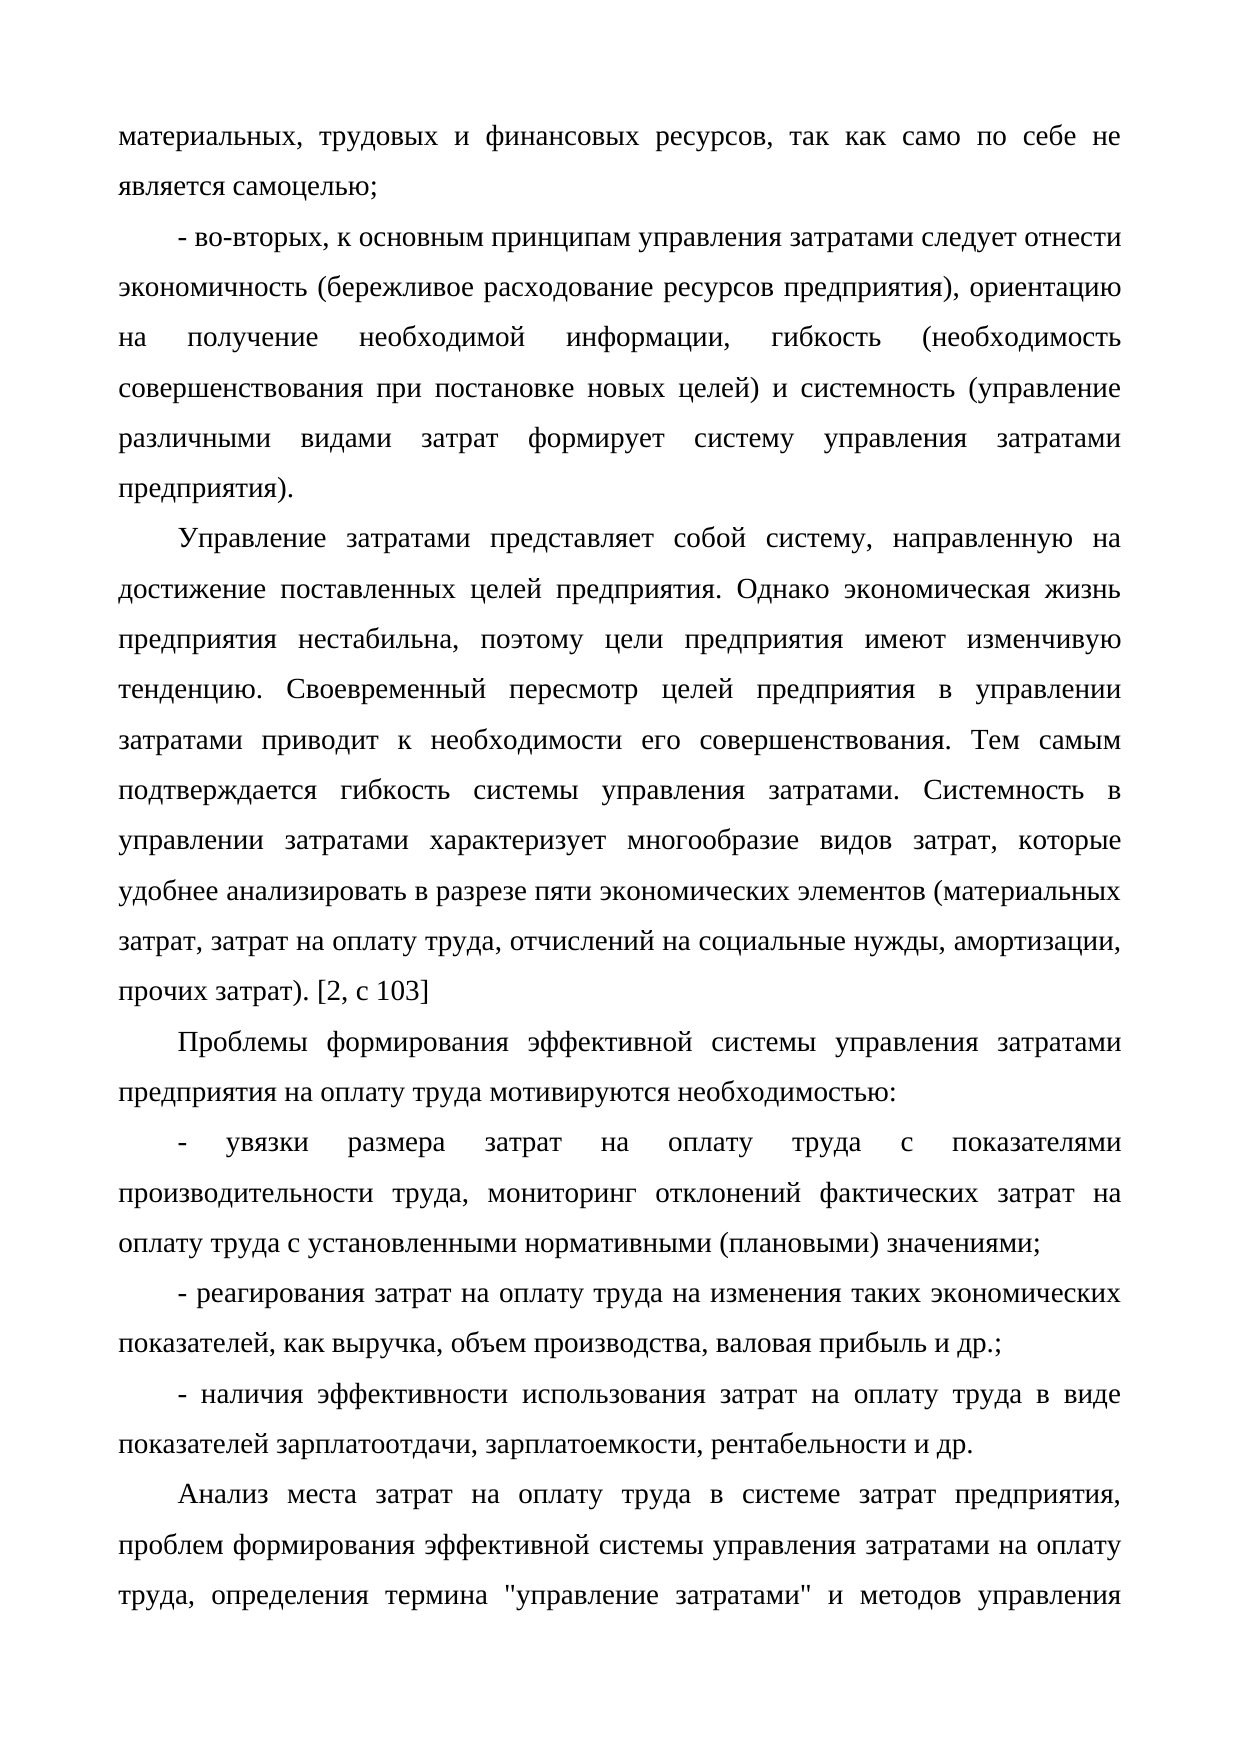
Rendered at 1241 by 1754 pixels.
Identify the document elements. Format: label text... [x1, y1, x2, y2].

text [118, 118, 1122, 202]
text Проблемы формирования эффективной системы управления затратами предприятия на оплату труда мотивируются необходимостью: [118, 1024, 1122, 1108]
text Управление затратами представляет собой систему, направленную на достижение поставленных целей предприятия. Однако экономическая жизнь предприятия нестабильна, поэтому цели предприятия имеют изменчивую тенденцию. Своевременный пересмотр целей предприятия в управлении затратами приводит к необходимости его совершенствования. Тем самым подтверждается гибкость системы управления затратами. Системность в управлении затратами характеризует многообразие видов затрат, которые удобнее анализировать в разрезе пяти экономических элементов (материальных затрат, затрат на оплату труда, отчислений на социальные нужды, амортизации, прочих затрат). [2, с 103] [118, 521, 1122, 1007]
text - наличия эффективности использования затрат на оплату труда в виде показателей зарплатоотдачи, зарплатоемкости, рентабельности и др. [118, 1376, 1122, 1460]
text - увязки размера затрат на оплату труда с показателями производительности труда, мониторинг отклонений фактических затрат на оплату труда с установленными нормативными (плановыми) значениями; [118, 1124, 1122, 1258]
text - во-вторых, к основным принципам управления затратами следует отнести экономичность (бережливое расходование ресурсов предприятия), ориентацию на получение необходимой информации, гибкость (необходимость совершенствования при постановке новых целей) и системность (управление различными видами затрат формирует систему управления затратами предприятия). [118, 219, 1122, 504]
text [118, 1477, 1122, 1611]
text - реагирования затрат на оплату труда на изменения таких экономических показателей, как выручка, объем производства, валовая прибыль и др.; [118, 1275, 1122, 1359]
